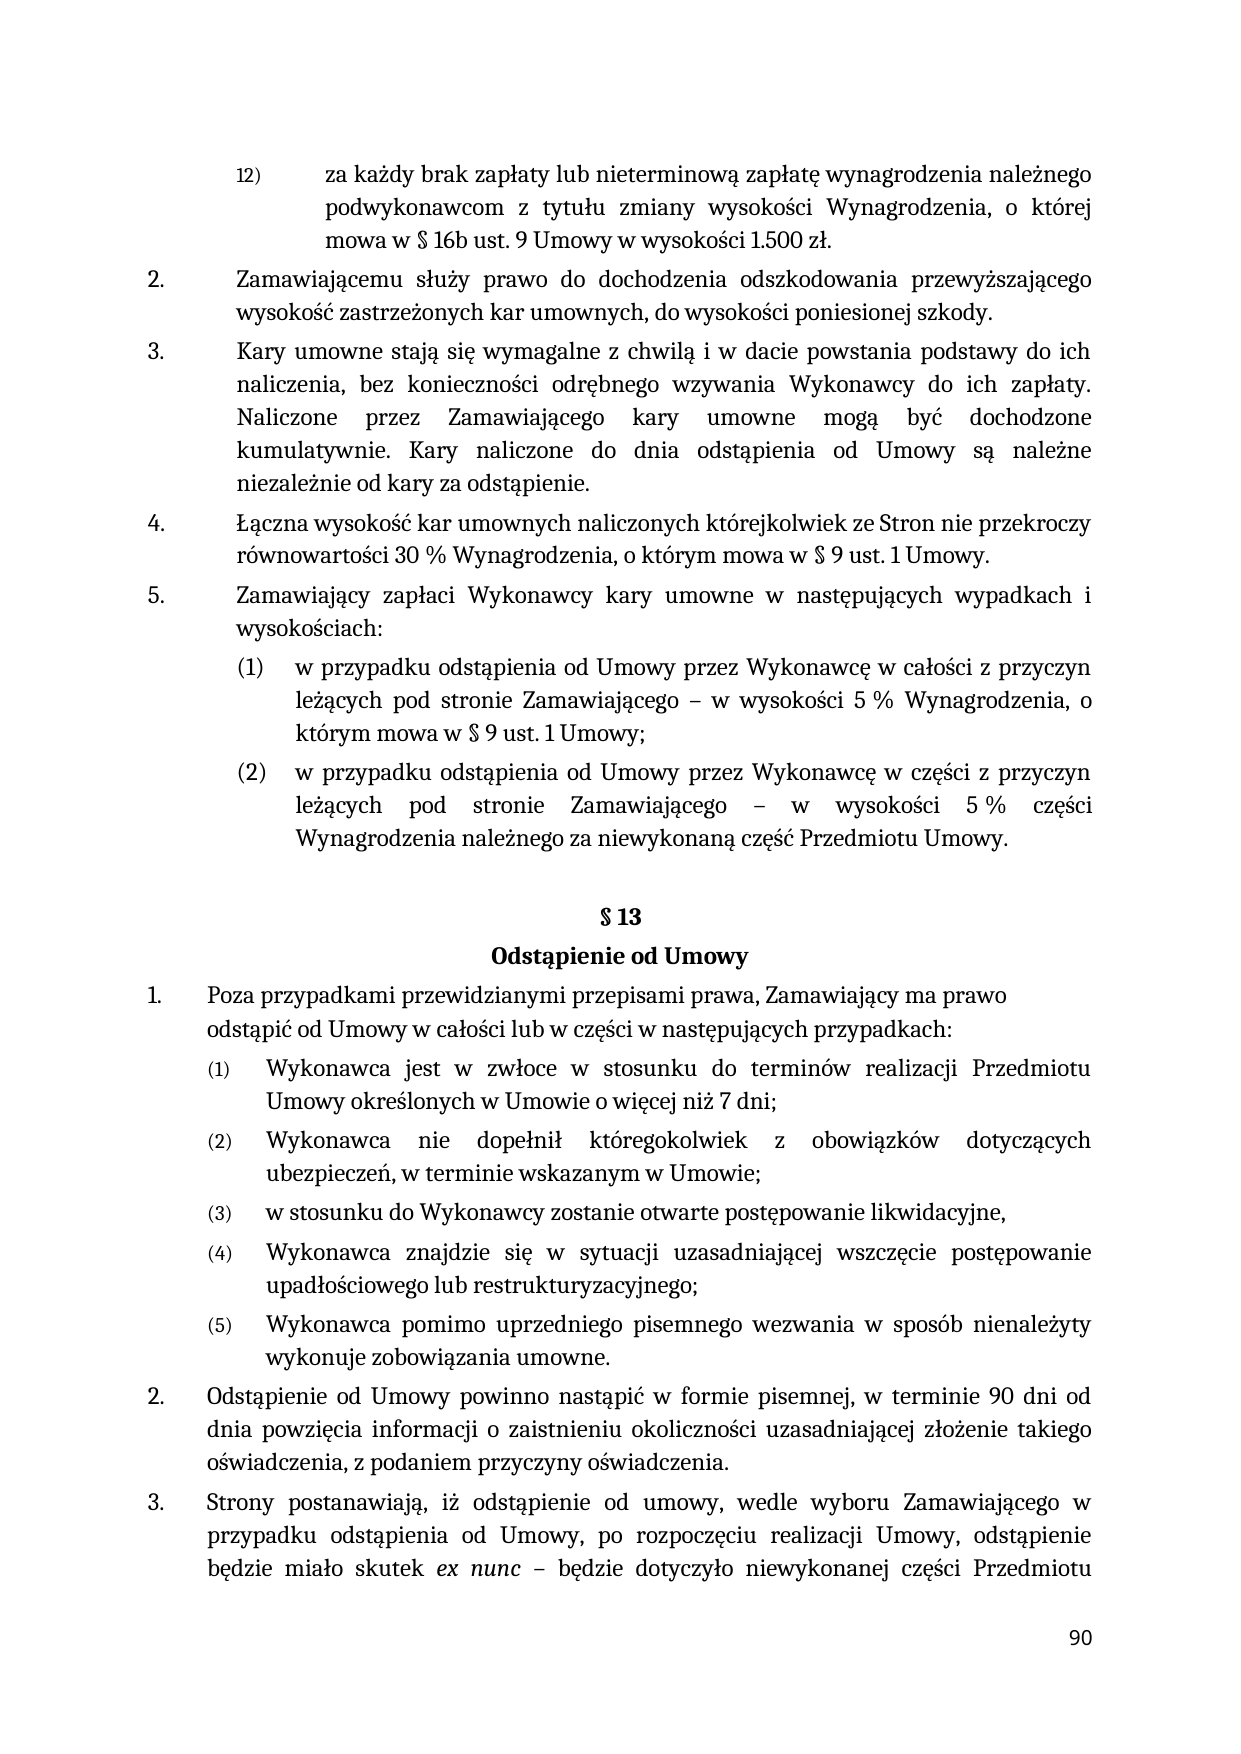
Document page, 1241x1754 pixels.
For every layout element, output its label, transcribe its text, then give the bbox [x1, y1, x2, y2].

list za każdy brak zapłaty lub nieterminową zapłatę wynagrodzenia należnego podwykonawcom z tytułu zmiany wysokości Wynagrodzenia, o której mowa w § 16b ust. 9 Umowy w wysokości 1.500 zł. [236, 159, 1092, 254]
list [148, 1487, 1092, 1582]
text § 13 [148, 903, 1092, 932]
list Zamawiającemu służy prawo do dochodzenia odszkodowania przewyższającego wysokość zastrzeżonych kar umownych, do wysokości poniesionej szkody. [148, 265, 1092, 327]
list Wykonawca jest w zwłoce w stosunku do terminów realizacji Przedmiotu Umowy określonych w Umowie o więcej niż 7 dni; [207, 1054, 1092, 1116]
list Wykonawca pomimo uprzedniego pisemnego wezwania w sposób nienależyty wykonuje zobowiązania umowne. [207, 1310, 1092, 1372]
text (2) w przypadku odstąpienia od Umowy przez Wykonawcę w części z przyczyn leżących pod stronie Zamawiającego – w wysokości 5 % części Wynagrodzenia należnego za niewykonaną część Przedmiotu Umowy. [236, 758, 1092, 853]
list w stosunku do Wykonawcy zostanie otwarte postępowanie likwidacyjne, [207, 1198, 1092, 1227]
list Zamawiający zapłaci Wykonawcy kary umowne w następujących wypadkach i wysokościach: [148, 581, 1092, 642]
list Odstąpienie od Umowy powinno nastąpić w formie pisemnej, w terminie 90 dni od dnia powzięcia informacji o zaistnieniu okoliczności uzasadniającej złożenie takiego oświadczenia, z podaniem przyczyny oświadczenia. [148, 1382, 1092, 1477]
list Łączna wysokość kar umownych naliczonych którejkolwiek ze Stron nie przekroczy równowartości 30 % Wynagrodzenia, o którym mowa w § 9 ust. 1 Umowy. [148, 508, 1092, 570]
text (1) w przypadku odstąpienia od Umowy przez Wykonawcę w całości z przyczyn leżących pod stronie Zamawiającego – w wysokości 5 % Wynagrodzenia, o którym mowa w § 9 ust. 1 Umowy; [236, 653, 1092, 748]
list Poza przypadkami przewidzianymi przepisami prawa, Zamawiający ma prawo odstąpić od Umowy w całości lub w części w następujących przypadkach: [148, 981, 1092, 1043]
text Odstąpienie od Umowy [148, 942, 1092, 971]
list Wykonawca znajdzie się w sytuacji uzasadniającej wszczęcie postępowanie upadłościowego lub restrukturyzacyjnego; [207, 1238, 1092, 1299]
list Wykonawca nie dopełnił któregokolwiek z obowiązków dotyczących ubezpieczeń, w terminie wskazanym w Umowie; [207, 1126, 1092, 1188]
list Kary umowne stają się wymagalne z chwilą i w dacie powstania podstawy do ich naliczenia, bez konieczności odrębnego wzywania Wykonawcy do ich zapłaty. Naliczone przez Zamawiającego kary umowne mogą być dochodzone kumulatywnie. Kary naliczone do dnia odstąpienia od Umowy są należne niezależnie od kary za odstąpienie. [148, 337, 1092, 498]
